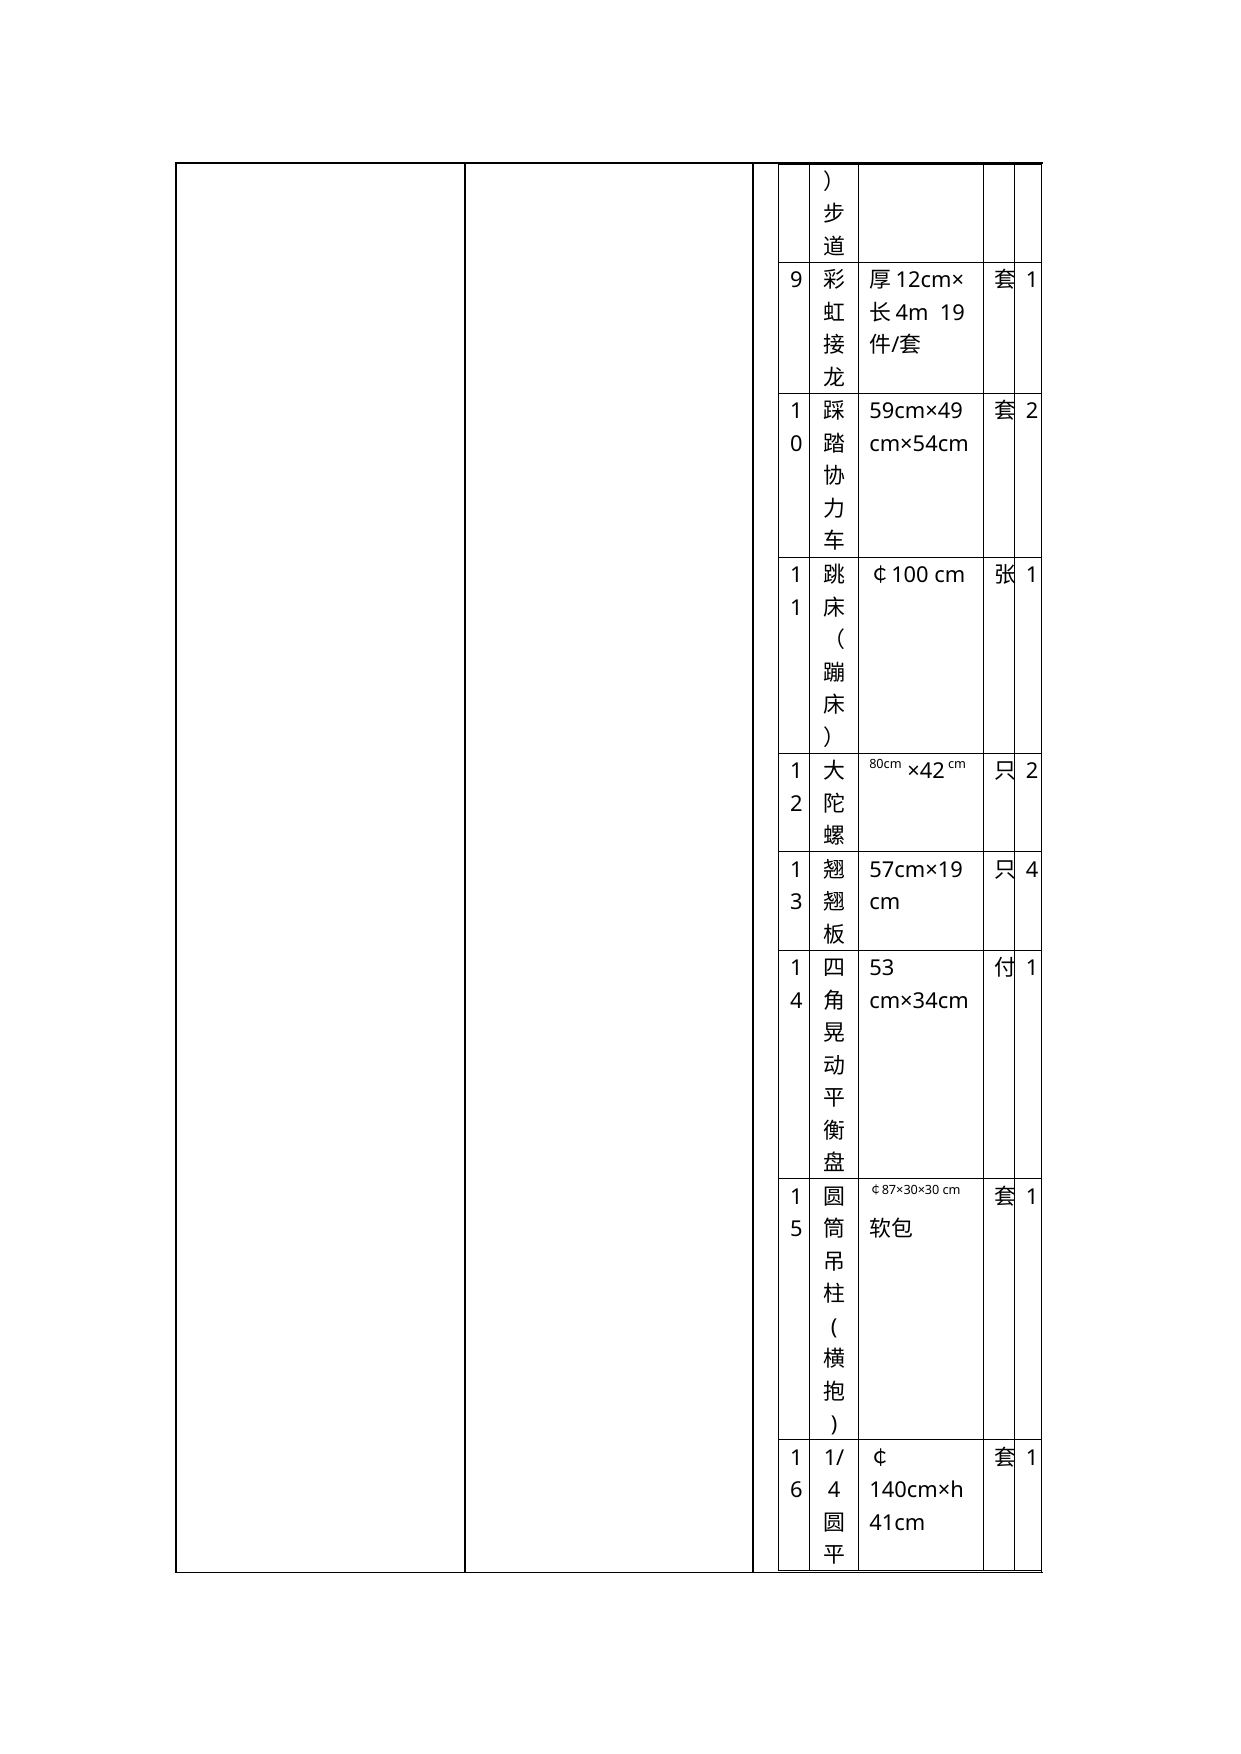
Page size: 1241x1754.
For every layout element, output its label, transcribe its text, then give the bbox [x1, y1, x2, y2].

table_cell [984, 951, 1014, 1178]
table_cell [1015, 951, 1041, 1178]
table_cell [779, 394, 809, 557]
table_cell [1015, 394, 1041, 557]
table_cell [984, 1440, 1014, 1570]
table_cell [984, 394, 1014, 557]
table_cell [1015, 754, 1041, 851]
table_cell [1015, 1440, 1041, 1570]
table_cell [1015, 1179, 1041, 1439]
table_cell [1015, 263, 1041, 393]
table_cell [779, 1440, 809, 1570]
table_cell [779, 263, 809, 393]
table_cell [984, 754, 1014, 851]
table_cell [779, 558, 809, 753]
table_cell [779, 852, 809, 950]
table_cell [754, 164, 778, 1571]
table_cell [779, 1179, 809, 1439]
table_cell [779, 951, 809, 1178]
table_cell [984, 1179, 1014, 1439]
table_cell 1 [177, 164, 464, 1571]
table_cell [984, 852, 1014, 950]
table_cell [984, 558, 1014, 753]
table_cell [984, 165, 1014, 262]
table_cell [1015, 165, 1041, 262]
table_cell ★ [466, 164, 752, 1571]
table_cell [984, 263, 1014, 393]
table_cell [779, 754, 809, 851]
table_cell [779, 165, 809, 262]
table_cell [1015, 852, 1041, 950]
table_cell [1015, 558, 1041, 753]
